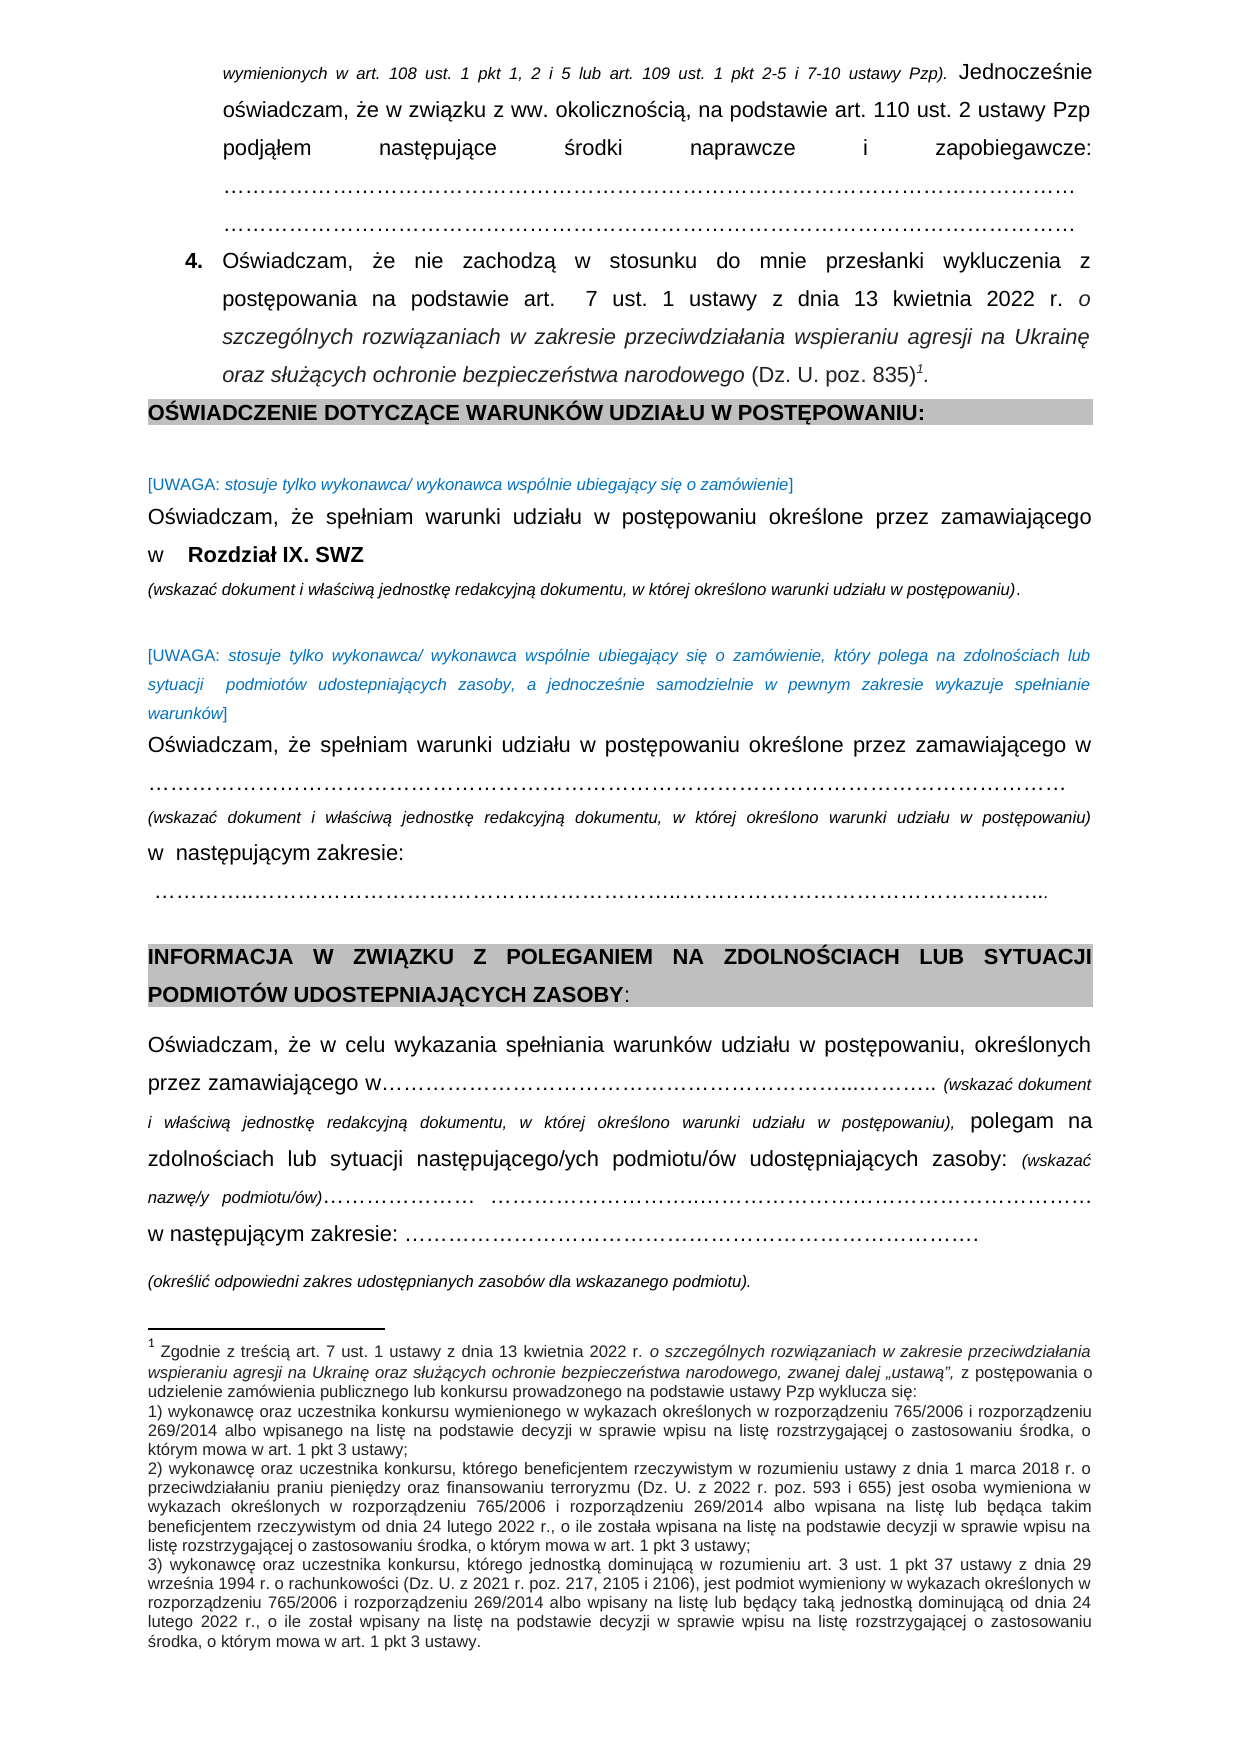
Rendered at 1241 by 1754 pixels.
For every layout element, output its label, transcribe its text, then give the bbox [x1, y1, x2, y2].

text OŚWIADCZENIE DOTYCZĄCE WARUNKÓW UDZIAŁU W POSTĘPOWANIU: [148, 399, 1093, 425]
text (wskazać dokument i właściwą jednostkę redakcyjną dokumentu, w której określono warunki udziału w postępowaniu) w następującym zakresie: [148, 808, 1093, 865]
text Oświadczam, że spełniam warunki udziału w postępowaniu określone przez zamawiającego w ……………………………………………………………………………………………………………… [148, 732, 1093, 795]
text [UWAGA: stosuje tylko wykonawca/ wykonawca wspólnie ubiegający się o zamówienie, który polega na zdolnościach lub sytuacji podmiotów udostepniających zasoby, a jednocześnie samodzielnie w pewnym zakresie wykazuje spełnianie warunków] [148, 646, 1093, 723]
text Oświadczam, że w celu wykazania spełniania warunków udziału w postępowaniu, określonych przez zamawiającego w………………………………………………………...……….. (wskazać dokument i właściwą jednostkę redakcyjną dokumentu, w której określono warunki udziału w postępowaniu), polegam na zdolnościach lub sytuacji następującego/ych podmiotu/ów udostępniających zasoby: (wskazać nazwę/y podmiotu/ów)………………… ………………………..……………………………………………… w następującym zakresie: ……………………………………………………………………. [148, 1032, 1093, 1246]
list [185, 59, 1093, 236]
text [UWAGA: stosuje tylko wykonawca/ wykonawca wspólnie ubiegający się o zamówienie] [148, 475, 1093, 494]
text (określić odpowiedni zakres udostępnianych zasobów dla wskazanego podmiotu). [148, 1272, 1093, 1291]
text (wskazać dokument i właściwą jednostkę redakcyjną dokumentu, w której określono warunki udziału w postępowaniu). [148, 579, 1093, 599]
text INFORMACJA W ZWIĄZKU Z POLEGANIEM NA ZDOLNOŚCIACH LUB SYTUACJI PODMIOTÓW UDOSTEPNIAJĄCYCH ZASOBY: [148, 944, 1093, 1007]
list Oświadczam, że nie zachodzą w stosunku do mnie przesłanki wykluczenia z postępowania na podstawie art. 7 ust. 1 ustawy z dnia 13 kwietnia 2022 r. o szczególnych rozwiązaniach w zakresie przeciwdziałania wspieraniu agresji na Ukrainę oraz służących ochronie bezpieczeństwa narodowego (Dz. U. poz. 835). [185, 248, 1093, 387]
text …………..…………………………………………………..…………………………………………... [148, 877, 1093, 903]
text Oświadczam, że spełniam warunki udziału w postępowaniu określone przez zamawiającego w Rozdział IX. SWZ [148, 504, 1093, 567]
